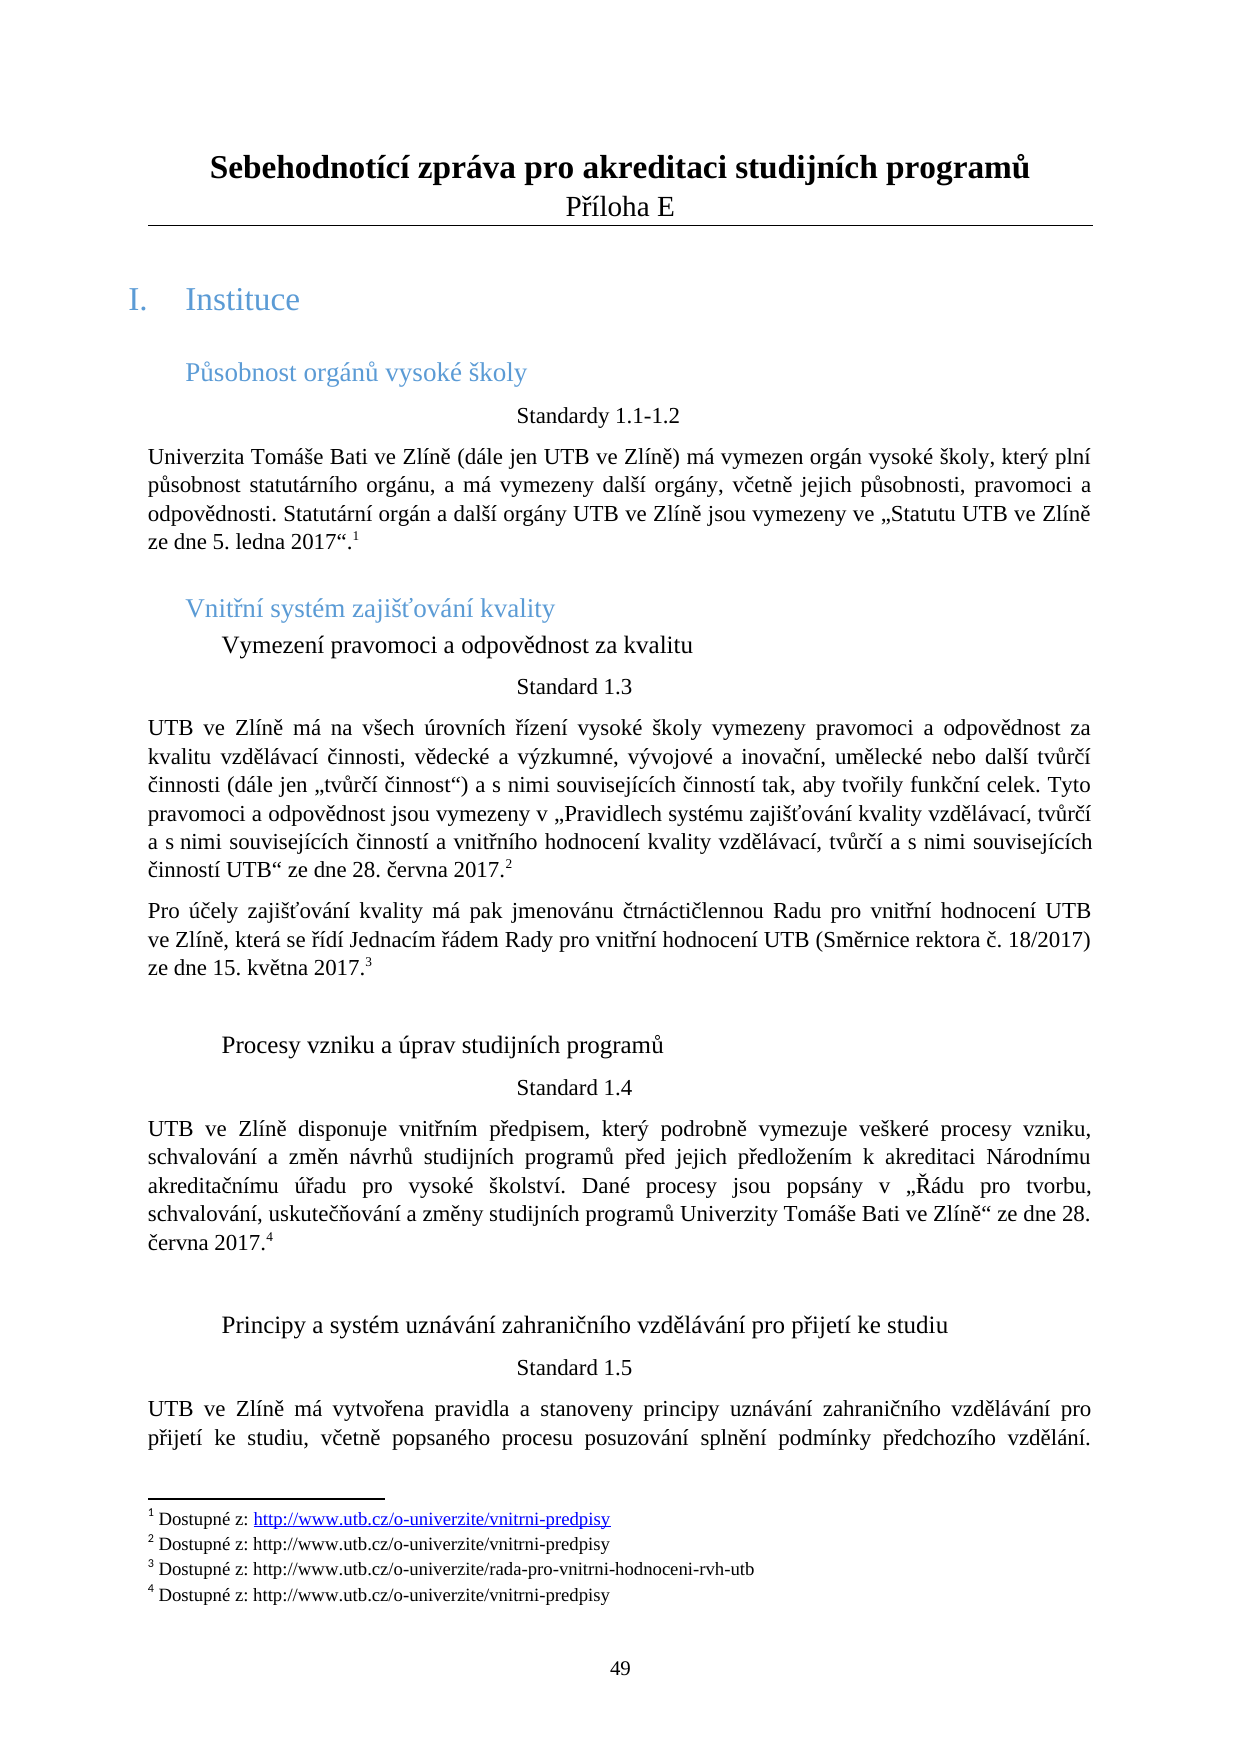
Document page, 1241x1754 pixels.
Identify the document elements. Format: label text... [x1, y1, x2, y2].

text Sebehodnotící zpráva pro akreditaci studijních programů [148, 148, 1093, 186]
text Standard 1.5 [148, 1354, 1093, 1381]
subtitle Působnost orgánů vysoké školy [185, 356, 1093, 387]
text Procesy vzniku a úprav studijních programů [221, 1031, 1093, 1059]
text UTB ve Zlíně má na všech úrovních řízení vysoké školy vymezeny pravomoci a odpovědnost za kvalitu vzdělávací činnosti, vědecké a výzkumné, vývojové a inovační, umělecké nebo další tvůrčí činnosti (dále jen „tvůrčí činnost“) a s nimi souvisejících činností tak, aby tvořily funkční celek. Tyto pravomoci a odpovědnost jsou vymezeny v „Pravidlech systému zajišťování kvality vzdělávací, tvůrčí a s nimi souvisejících činností a vnitřního hodnocení kvality vzdělávací, tvůrčí a s nimi souvisejících činností UTB“ ze dne 28. června 2017. [148, 714, 1093, 883]
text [148, 1395, 1093, 1450]
text UTB ve Zlíně disponuje vnitřním předpisem, který podrobně vymezuje veškeré procesy vzniku, schvalování a změn návrhů studijních programů před jejich předložením k akreditaci Národnímu akreditačnímu úřadu pro vysoké školství. Dané procesy jsou popsány v „Řádu pro tvorbu, schvalování, uskutečňování a změny studijních programů Univerzity Tomáše Bati ve Zlíně“ ze dne 28. června 2017. [148, 1115, 1093, 1255]
text Standardy 1.1-1.2 [148, 402, 1093, 428]
subtitle Vnitřní systém zajišťování kvality [185, 592, 1093, 623]
subtitle Instituce [148, 279, 1093, 318]
text Univerzita Tomáše Bati ve Zlíně (dále jen UTB ve Zlíně) má vymezen orgán vysoké školy, který plní působnost statutárního orgánu, a má vymezeny další orgány, včetně jejich působnosti, pravomoci a odpovědnosti. Statutární orgán a další orgány UTB ve Zlíně jsou vymezeny ve „Statutu UTB ve Zlíně ze dne 5. ledna 2017“. [148, 443, 1093, 555]
text Standard 1.4 [148, 1074, 1093, 1100]
text Vymezení pravomoci a odpovědnost za kvalitu [221, 630, 1093, 659]
text Pro účely zajišťování kvality má pak jmenovánu čtrnáctičlennou Radu pro vnitřní hodnocení UTB ve Zlíně, která se řídí Jednacím řádem Rady pro vnitřní hodnocení UTB (Směrnice rektora č. 18/2017) ze dne 15. května 2017. [148, 897, 1093, 981]
text Příloha E [148, 189, 1093, 225]
text Principy a systém uznávání zahraničního vzdělávání pro přijetí ke studiu [221, 1311, 1093, 1339]
text Standard 1.3 [148, 673, 1093, 700]
